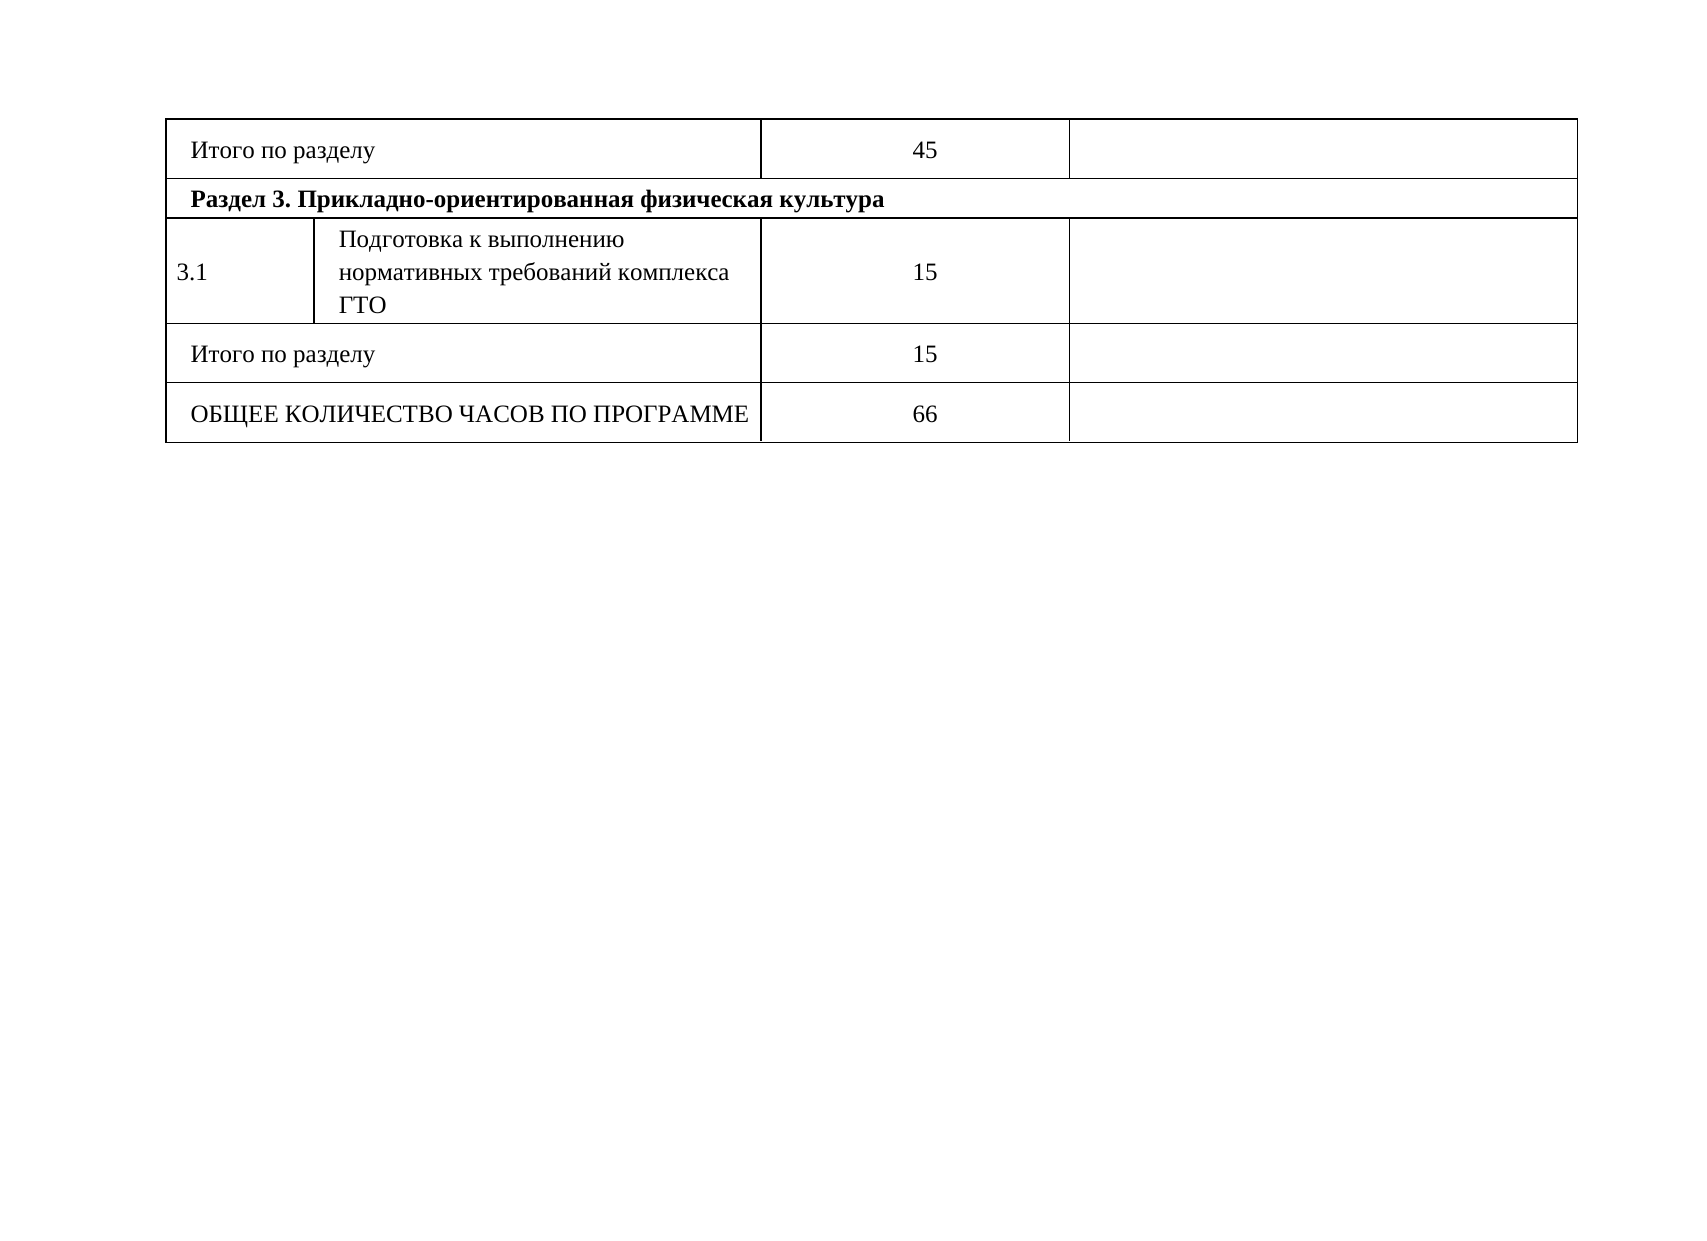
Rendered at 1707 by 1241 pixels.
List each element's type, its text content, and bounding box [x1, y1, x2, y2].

table_cell 3.1 [167, 219, 313, 322]
table_cell [1070, 120, 1577, 178]
table_cell [1070, 324, 1577, 382]
table_cell 15 [762, 219, 1069, 322]
table_cell Итого по разделу [167, 324, 760, 382]
table_cell 66 [762, 383, 1069, 441]
table_cell ОБЩЕЕ КОЛИЧЕСТВО ЧАСОВ ПО ПРОГРАММЕ [167, 383, 760, 441]
table_cell Итого по разделу [167, 120, 760, 178]
table_cell Подготовка к выполнению нормативных требований комплекса ГТО [315, 219, 760, 322]
table_cell [1070, 383, 1577, 441]
table_cell 15 [762, 324, 1069, 382]
table_cell [1070, 219, 1577, 322]
table_cell Раздел 3. Прикладно-ориентированная физическая культура [167, 179, 1577, 217]
table_cell 45 [762, 120, 1069, 178]
